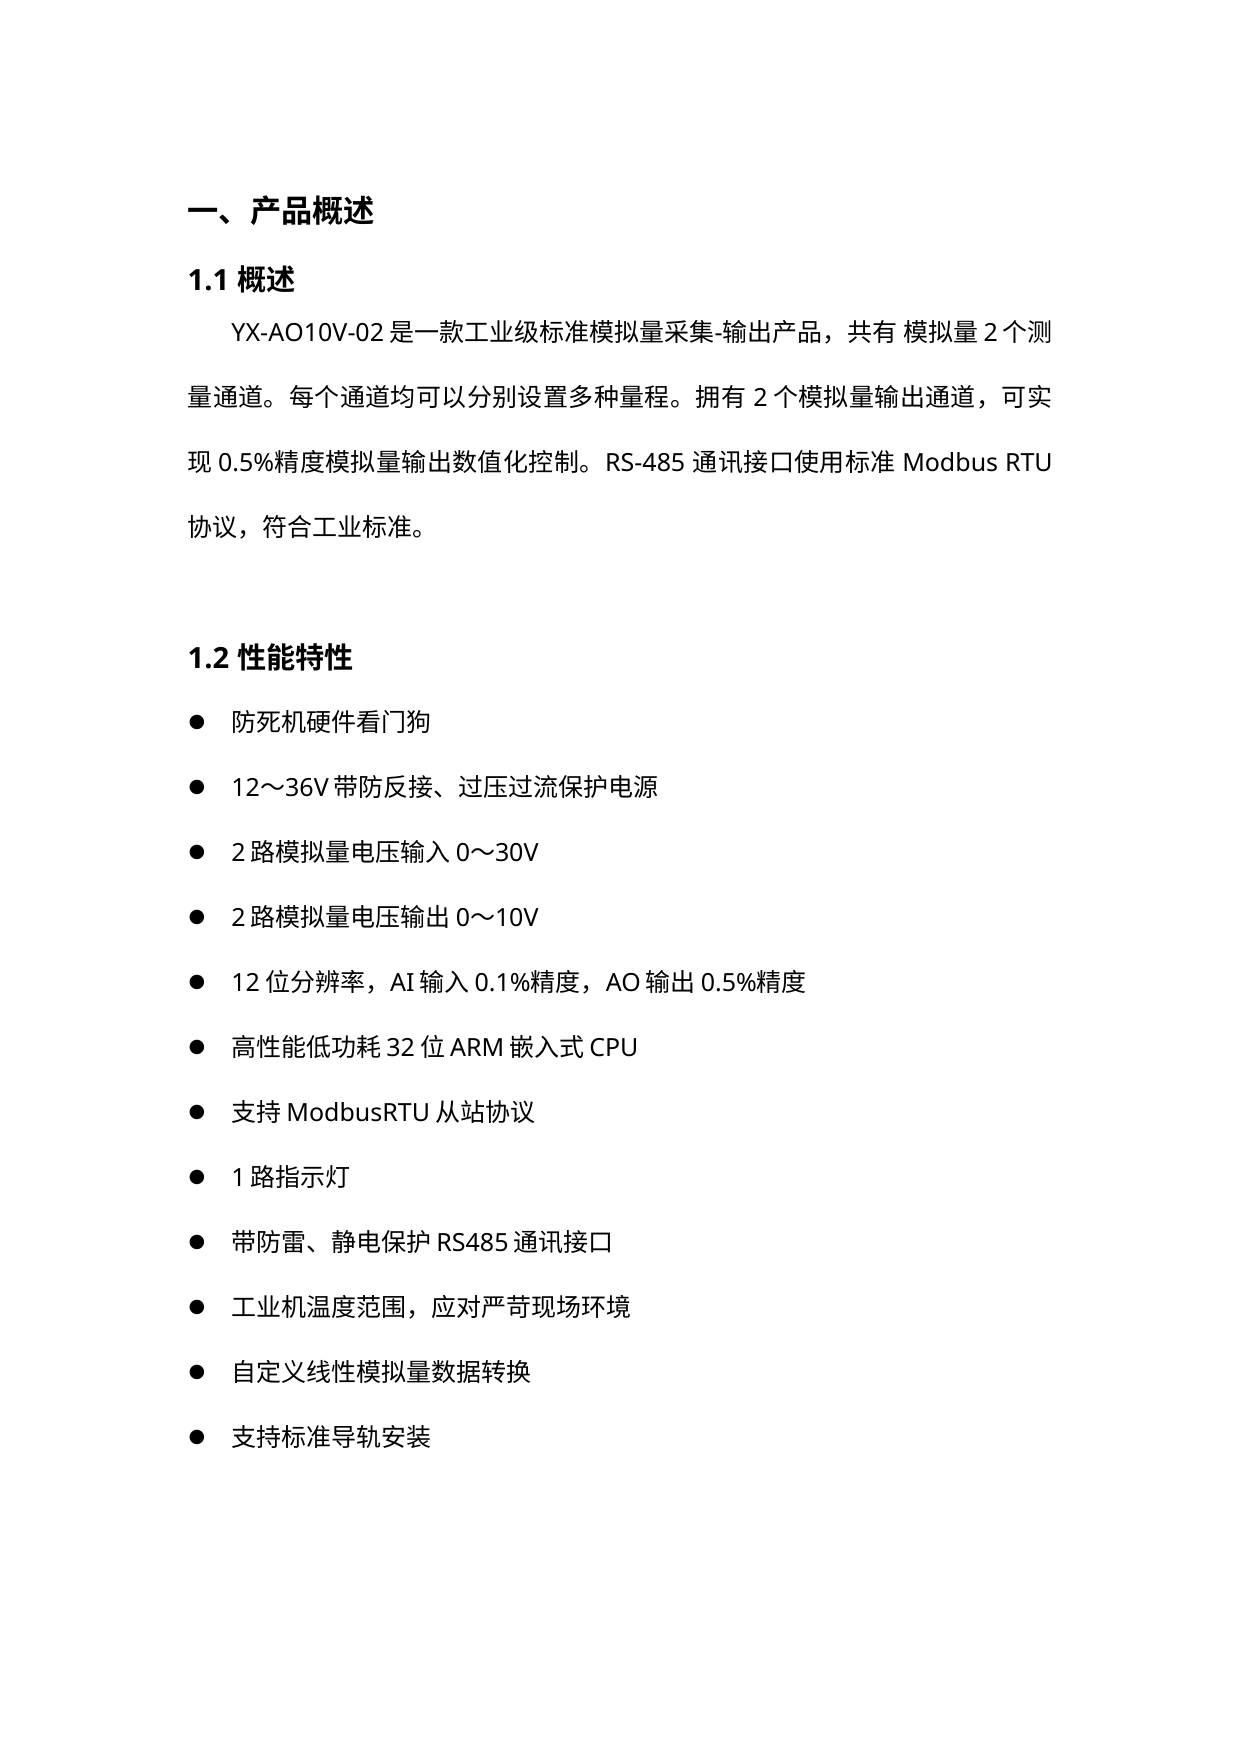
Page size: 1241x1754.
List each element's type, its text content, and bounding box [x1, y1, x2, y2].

list 高性能低功耗32位ARM嵌入式CPU [187, 1013, 1053, 1078]
list 12～36V带防反接、过压过流保护电源 [187, 753, 1053, 818]
subtitle 产品概述 [187, 177, 1053, 242]
list 支持标准导轨安装 [187, 1403, 1053, 1468]
text YX-AO10V-02是一款工业级标准模拟量采集-输出产品，共有 模拟量2个测量通道。每个通道均可以分别设置多种量程。拥有2个模拟量输出通道，可实现0.5%精度模拟量输出数值化控制。RS-485 通讯接口使用标准 Modbus RTU 协议，符合工业标准。 [187, 298, 1053, 558]
list 工业机温度范围，应对严苛现场环境 [187, 1273, 1053, 1338]
list 支持ModbusRTU从站协议 [187, 1078, 1053, 1143]
list 2路模拟量电压输入0～30V [187, 818, 1053, 883]
list 自定义线性模拟量数据转换 [187, 1338, 1053, 1403]
subtitle 1.2 性能特性 [187, 623, 1053, 688]
list 1路指示灯 [187, 1143, 1053, 1208]
subtitle 概述 [187, 256, 1053, 298]
list 带防雷、静电保护RS485通讯接口 [187, 1208, 1053, 1273]
list 12位分辨率，AI输入0.1%精度，AO输出0.5%精度 [187, 948, 1053, 1013]
list 2路模拟量电压输出0～10V [187, 883, 1053, 948]
list 防死机硬件看门狗 [187, 688, 1053, 753]
